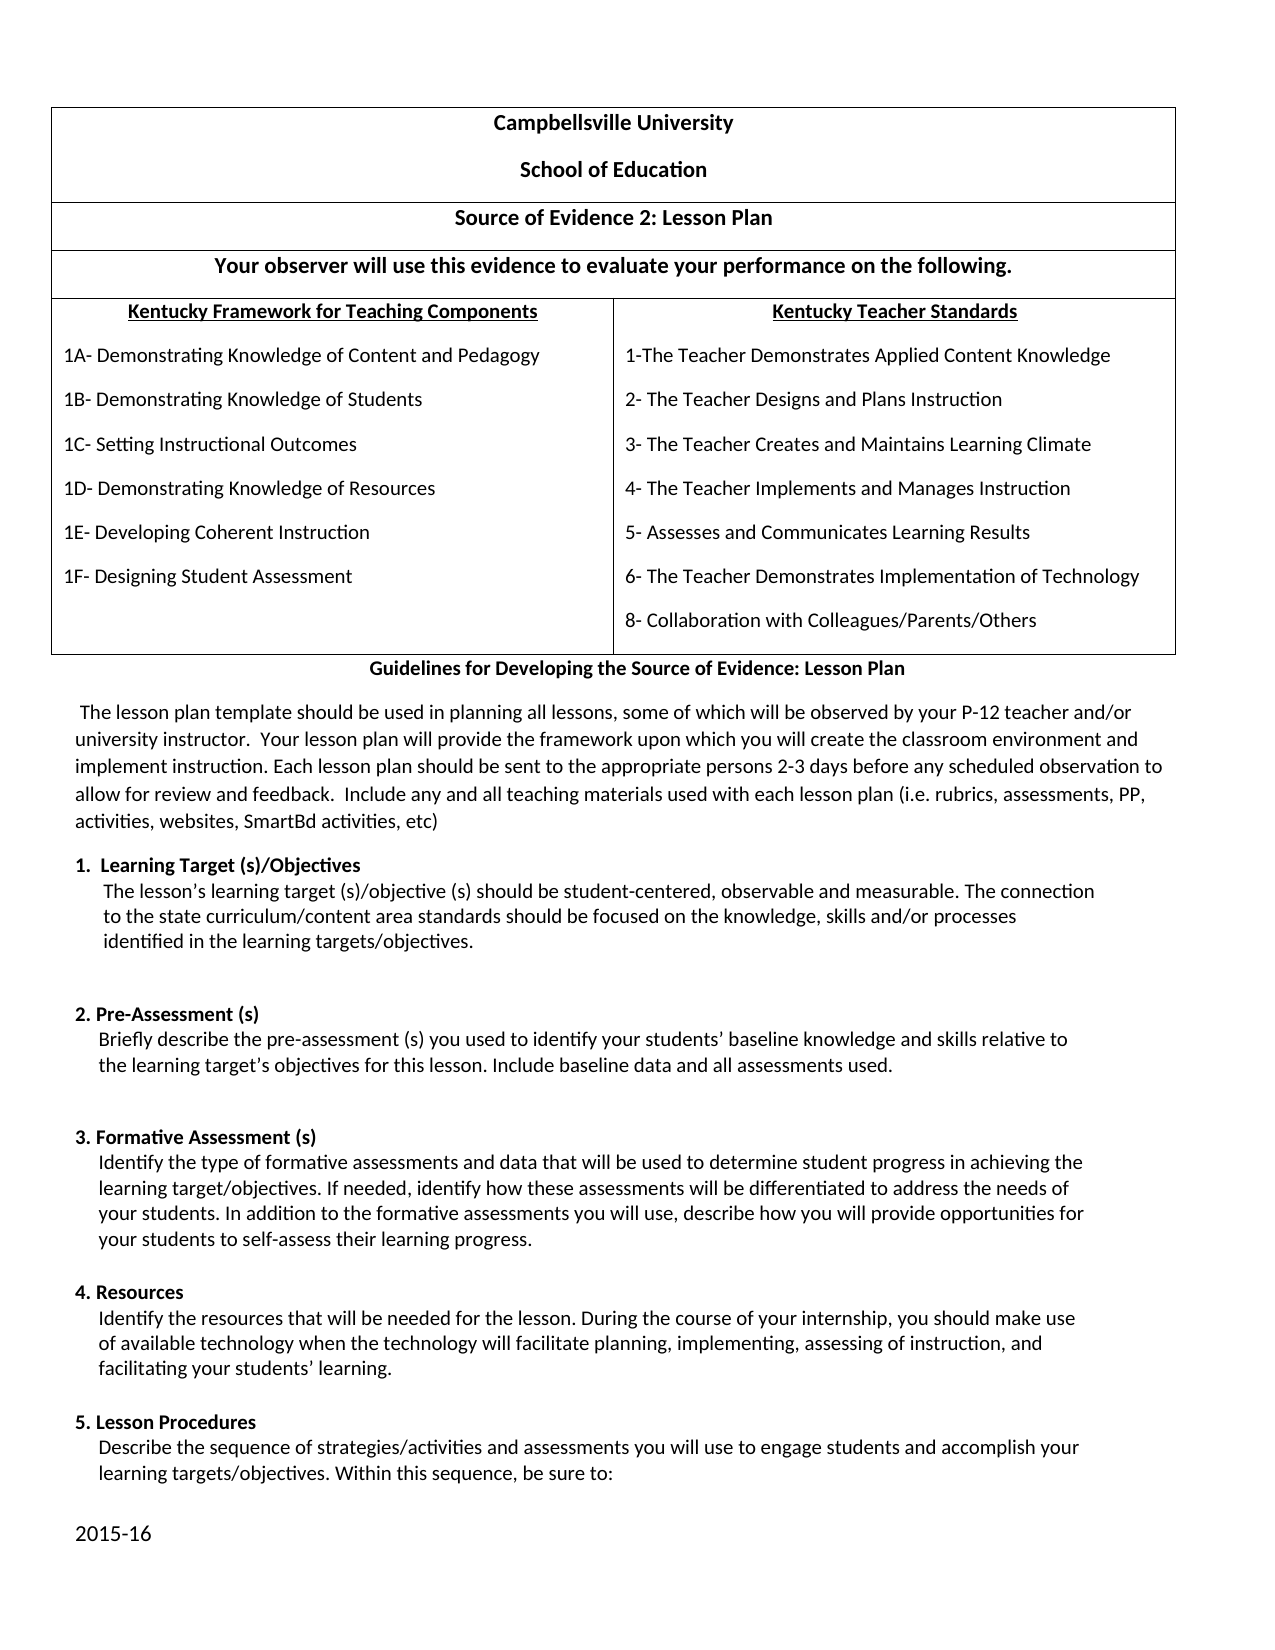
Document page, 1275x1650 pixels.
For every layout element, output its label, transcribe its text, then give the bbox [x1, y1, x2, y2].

text your students. In addition to the formative assessments you will use, describe how you will provide opportunities for [75, 1200, 1200, 1226]
text 1. Learning Target (s)/Objectives [75, 852, 1200, 878]
text Briefly describe the pre-assessment (s) you used to identify your students’ baseline knowledge and skills relative to [75, 1026, 1200, 1052]
table_cell Your observer will use this evidence to evaluate your performance on the following. [52, 251, 1175, 297]
text Identify the resources that will be needed for the lesson. During the course of your internship, you should make use [75, 1305, 1200, 1330]
text The lesson plan template should be used in planning all lessons, some of which will be observed by your P-12 teacher and/or university instructor. Your lesson plan will provide the framework upon which you will create the classroom environment and implement instruction. Each lesson plan should be sent to the appropriate persons 2-3 days before any scheduled observation to allow for review and feedback. Include any and all teaching materials used with each lesson plan (i.e. rubrics, assessments, PP, activities, websites, SmartBd activities, etc) [75, 699, 1200, 834]
text identified in the learning targets/objectives. [75, 929, 1200, 954]
text Describe the sequence of strategies/activities and assessments you will use to engage students and accomplish your [75, 1434, 1200, 1460]
text Guidelines for Developing the Source of Evidence: Lesson Plan [75, 655, 1200, 680]
table_header Campbellsville University School of Education [52, 108, 1175, 202]
text learning targets/objectives. Within this sequence, be sure to: [75, 1460, 1200, 1485]
text 3. Formative Assessment (s) [75, 1124, 1200, 1149]
text to the state curriculum/content area standards should be focused on the knowledge, skills and/or processes [75, 903, 1200, 929]
text learning target/objectives. If needed, identify how these assessments will be differentiated to address the needs of [75, 1175, 1200, 1200]
table_cell Source of Evidence 2: Lesson Plan [52, 203, 1175, 250]
text your students to self-assess their learning progress. [75, 1226, 1200, 1251]
text 2. Pre-Assessment (s) [75, 1001, 1200, 1026]
table_cell Kentucky Teacher Standards 1-The Teacher Demonstrates Applied Content Knowledge 2- The Teacher Designs and Plans Instruction 3- The Teacher Creates and Maintains Learning Climate 4- The Teacher Implements and Manages Instruction 5- Assesses and Communicates Learning Results 6- The Teacher Demonstrates Implementation of Technology 8- Collaboration with Colleagues/Parents/Others [614, 299, 1175, 654]
text 5. Lesson Procedures [75, 1409, 1200, 1434]
text The lesson’s learning target (s)/objective (s) should be student-centered, observable and measurable. The connection [75, 878, 1200, 903]
text 4. Resources [75, 1279, 1200, 1305]
table_cell Kentucky Framework for Teaching Components 1A- Demonstrating Knowledge of Content and Pedagogy 1B- Demonstrating Knowledge of Students 1C- Setting Instructional Outcomes 1D- Demonstrating Knowledge of Resources 1E- Developing Coherent Instruction 1F- Designing Student Assessment [52, 299, 613, 654]
text of available technology when the technology will facilitate planning, implementing, assessing of instruction, and [75, 1330, 1200, 1356]
text facilitating your students’ learning. [75, 1356, 1200, 1381]
text the learning target’s objectives for this lesson. Include baseline data and all assessments used. [75, 1052, 1200, 1077]
text Identify the type of formative assessments and data that will be used to determine student progress in achieving the [75, 1149, 1200, 1175]
